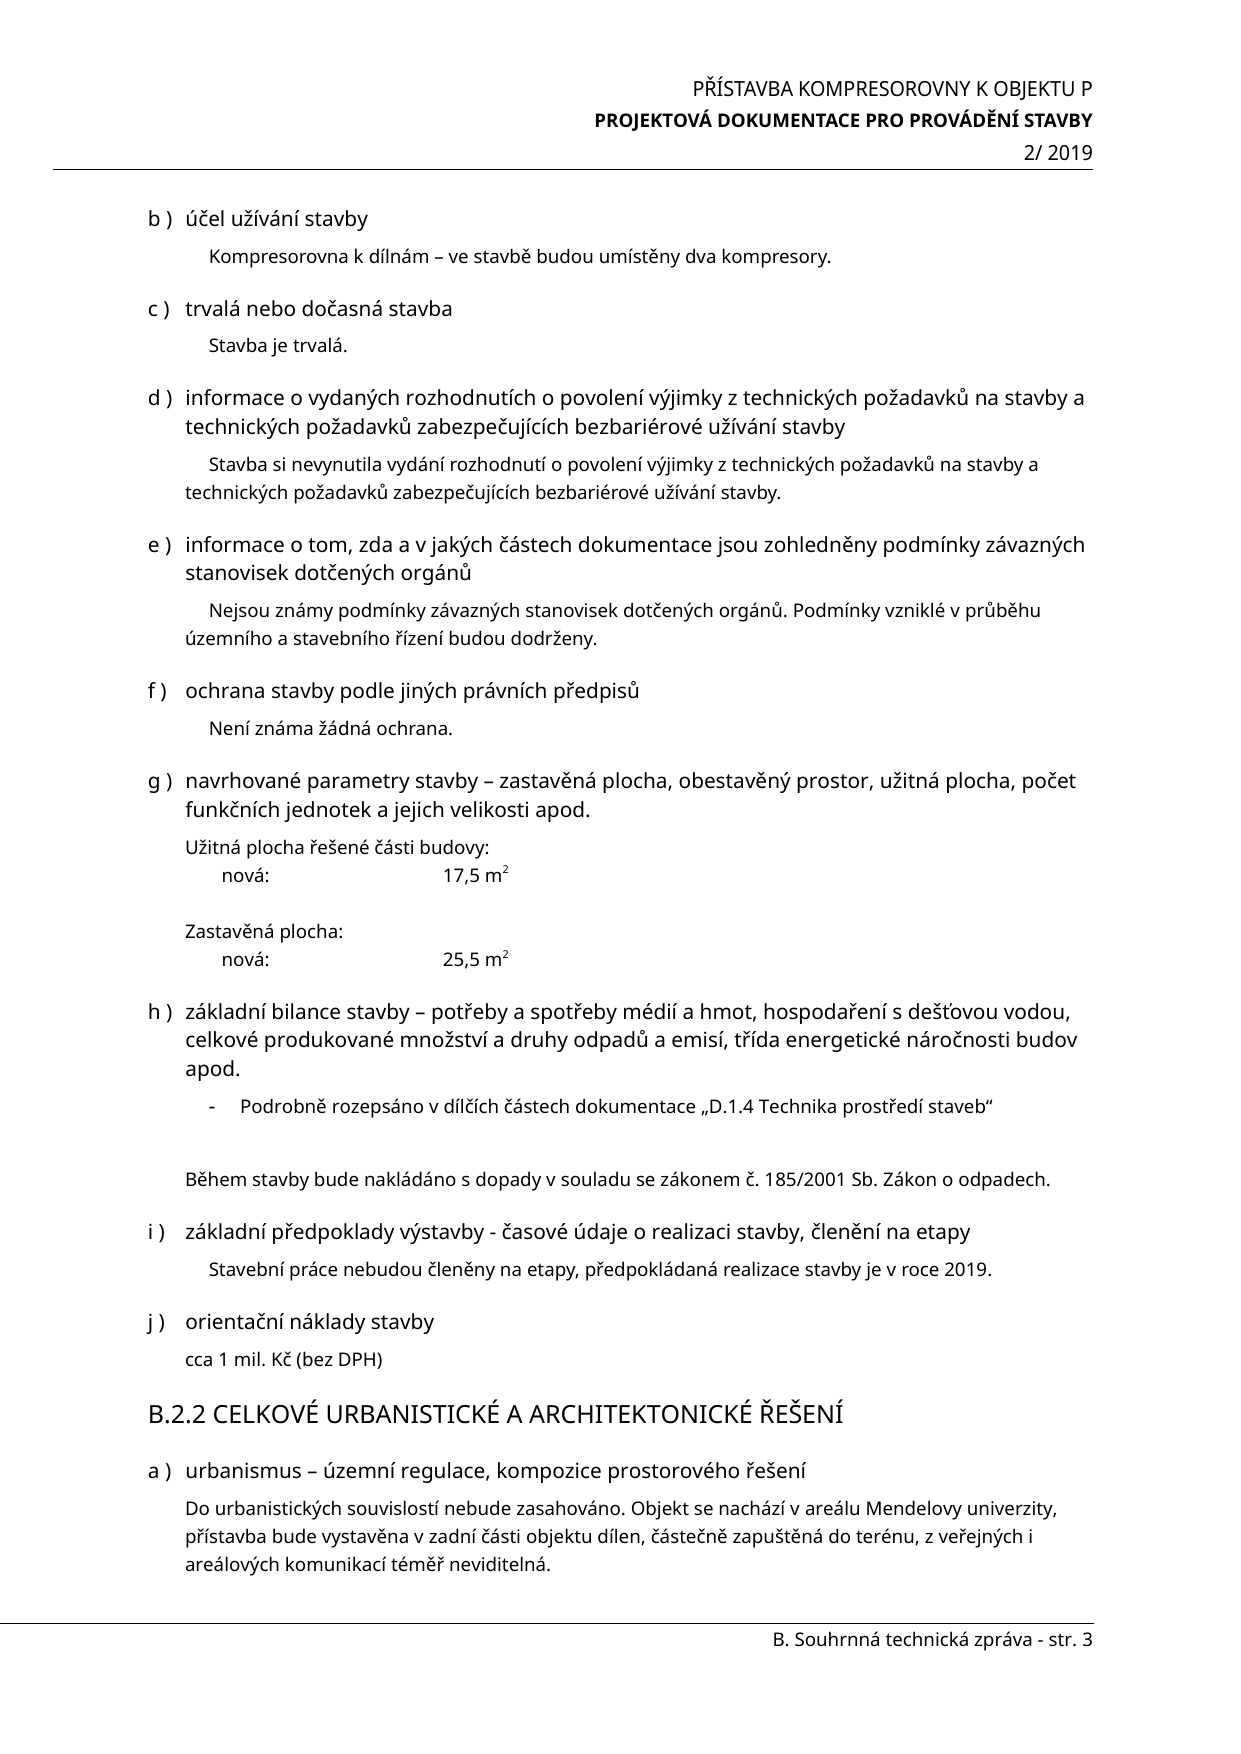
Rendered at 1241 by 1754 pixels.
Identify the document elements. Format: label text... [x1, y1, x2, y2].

subtitle informace o tom, zda a v jakých částech dokumentace jsou zohledněny podmínky závazných stanovisek dotčených orgánů [148, 530, 1093, 587]
text Stavba si nevynutila vydání rozhodnutí o povolení výjimky z technických požadavků na stavby a technických požadavků zabezpečujících bezbariérové užívání stavby. [185, 449, 1093, 505]
text Do urbanistických souvislostí nebude zasahováno. Objekt se nachází v areálu Mendelovy univerzity, přístavba bude vystavěna v zadní části objektu dílen, částečně zapuštěná do terénu, z veřejných i areálových komunikací téměř neviditelná. [185, 1492, 1093, 1577]
subtitle orientační náklady stavby [148, 1307, 1093, 1335]
text Stavba je trvalá. [185, 330, 1093, 358]
text Kompresorovna k dílnám – ve stavbě budou umístěny dva kompresory. [185, 241, 1093, 269]
subtitle základní bilance stavby – potřeby a spotřeby médií a hmot, hospodaření s dešťovou vodou, celkové produkované množství a druhy odpadů a emisí, třída energetické náročnosti budov apod. [148, 997, 1093, 1082]
subtitle ochrana stavby podle jiných právních předpisů [148, 676, 1093, 705]
subtitle informace o vydaných rozhodnutích o povolení výjimky z technických požadavků na stavby a technických požadavků zabezpečujících bezbariérové užívání stavby [148, 383, 1093, 440]
text nová: 25,5 m2 [185, 944, 1093, 972]
subtitle navrhované parametry stavby – zastavěná plocha, obestavěný prostor, užitná plocha, počet funkčních jednotek a jejich velikosti apod. [148, 766, 1093, 823]
text Stavební práce nebudou členěny na etapy, předpokládaná realizace stavby je v roce 2019. [185, 1254, 1093, 1282]
text Není známa žádná ochrana. [185, 713, 1093, 741]
subtitle trvalá nebo dočasná stavba [148, 294, 1093, 322]
text Zastavěná plocha: [185, 916, 1093, 944]
list Podrobně rozepsáno v dílčích částech dokumentace „D.1.4 Technika prostředí staveb“ [208, 1091, 1093, 1119]
text cca 1 mil. Kč (bez DPH) [185, 1343, 1093, 1372]
text nová: 17,5 m2 [185, 860, 1093, 888]
subtitle urbanismus – územní regulace, kompozice prostorového řešení [148, 1456, 1093, 1484]
text Během stavby bude nakládáno s dopady v souladu se zákonem č. 185/2001 Sb. Zákon o odpadech. [185, 1164, 1093, 1192]
subtitle základní předpoklady výstavby - časové údaje o realizaci stavby, členění na etapy [148, 1217, 1093, 1245]
text Užitná plocha řešené části budovy: [185, 832, 1093, 860]
subtitle B.2.2 Celkové urbanistické a architektonické řešení [148, 1397, 1093, 1431]
text Nejsou známy podmínky závazných stanovisek dotčených orgánů. Podmínky vzniklé v průběhu územního a stavebního řízení budou dodrženy. [185, 595, 1093, 651]
subtitle účel užívání stavby [148, 204, 1093, 232]
